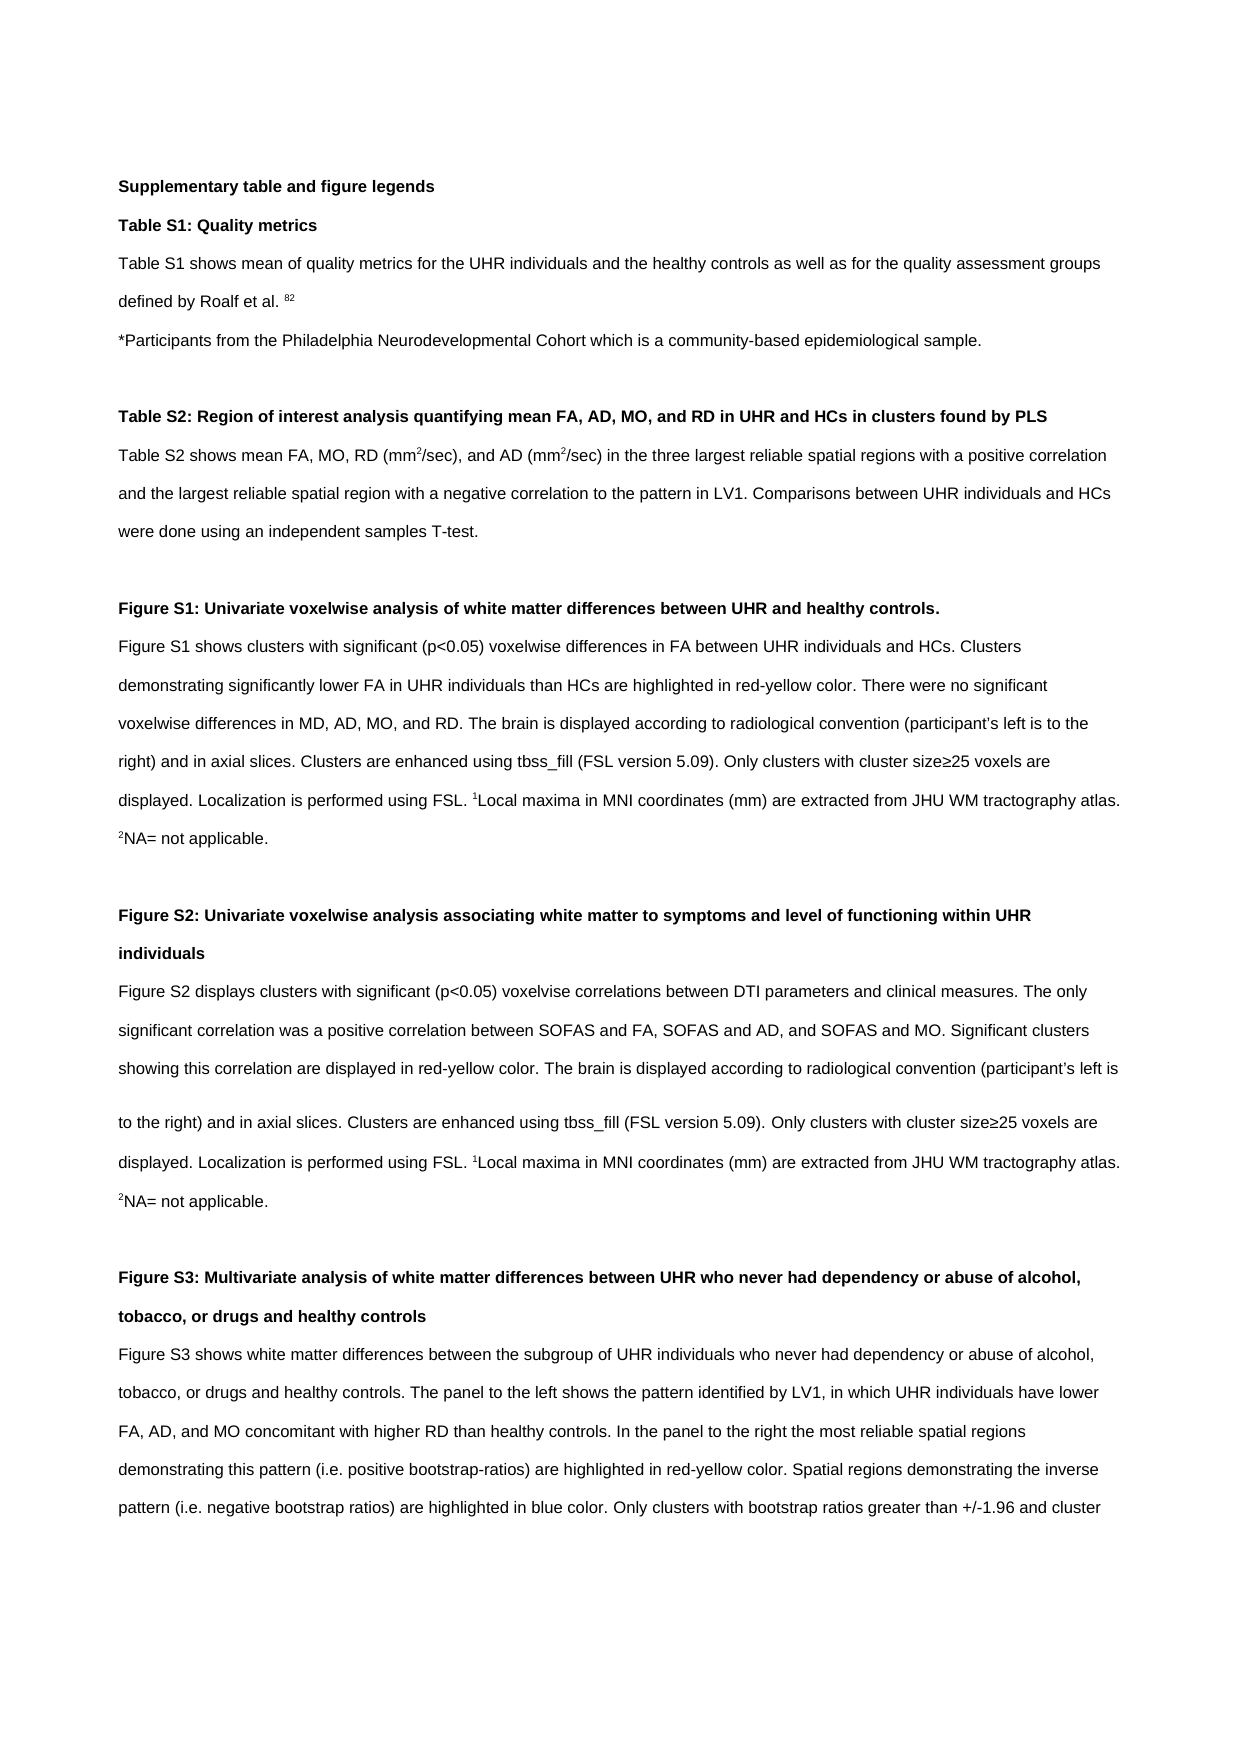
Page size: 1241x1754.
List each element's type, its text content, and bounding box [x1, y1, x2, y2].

text Table S2: Region of interest analysis quantifying mean FA, AD, MO, and RD in UHR and HCs in clusters found by PLS [118, 407, 1122, 426]
text Figure S2 displays clusters with significant (p<0.05) voxelvise correlations between DTI parameters and clinical measures. The only significant correlation was a positive correlation between SOFAS and FA, SOFAS and AD, and SOFAS and MO. Significant clusters showing this correlation are displayed in red-yellow color. The brain is displayed according to radiological convention (participant’s left is to the right) and in axial slices. Clusters are enhanced using tbss_fill (FSL version 5.09). Only clusters with cluster size≥25 voxels are displayed. Localization is performed using FSL. 1Local maxima in MNI coordinates (mm) are extracted from JHU WM tractography atlas. 2NA= not applicable. [118, 982, 1122, 1211]
text Figure S2: Univariate voxelwise analysis associating white matter to symptoms and level of functioning within UHR individuals [118, 906, 1122, 963]
text Figure S1 shows clusters with significant (p<0.05) voxelwise differences in FA between UHR individuals and HCs. Clusters demonstrating significantly lower FA in UHR individuals than HCs are highlighted in red-yellow color. There were no significant voxelwise differences in MD, AD, MO, and RD. The brain is displayed according to radiological convention (participant’s left is to the right) and in axial slices. Clusters are enhanced using tbss_fill (FSL version 5.09). Only clusters with cluster size≥25 voxels are displayed. Localization is performed using FSL. 1Local maxima in MNI coordinates (mm) are extracted from JHU WM tractography atlas. 2NA= not applicable. [118, 637, 1122, 848]
text Table S1 shows mean of quality metrics for the UHR individuals and the healthy controls as well as for the quality assessment groups defined by Roalf et al. 82 [118, 254, 1122, 311]
text Figure S3: Multivariate analysis of white matter differences between UHR who never had dependency or abuse of alcohol, tobacco, or drugs and healthy controls [118, 1268, 1122, 1326]
text Figure S1: Univariate voxelwise analysis of white matter differences between UHR and healthy controls. [118, 599, 1122, 618]
text Supplementary table and figure legends [118, 177, 1122, 196]
text Table S2 shows mean FA, MO, RD (mm2/sec), and AD (mm2/sec) in the three largest reliable spatial regions with a positive correlation and the largest reliable spatial region with a negative correlation to the pattern in LV1. Comparisons between UHR individuals and HCs were done using an independent samples T-test. [118, 446, 1122, 541]
text Table S1: Quality metrics [118, 216, 1122, 235]
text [118, 1345, 1122, 1517]
text *Participants from the Philadelphia Neurodevelopmental Cohort which is a community-based epidemiological sample. [118, 331, 1122, 350]
